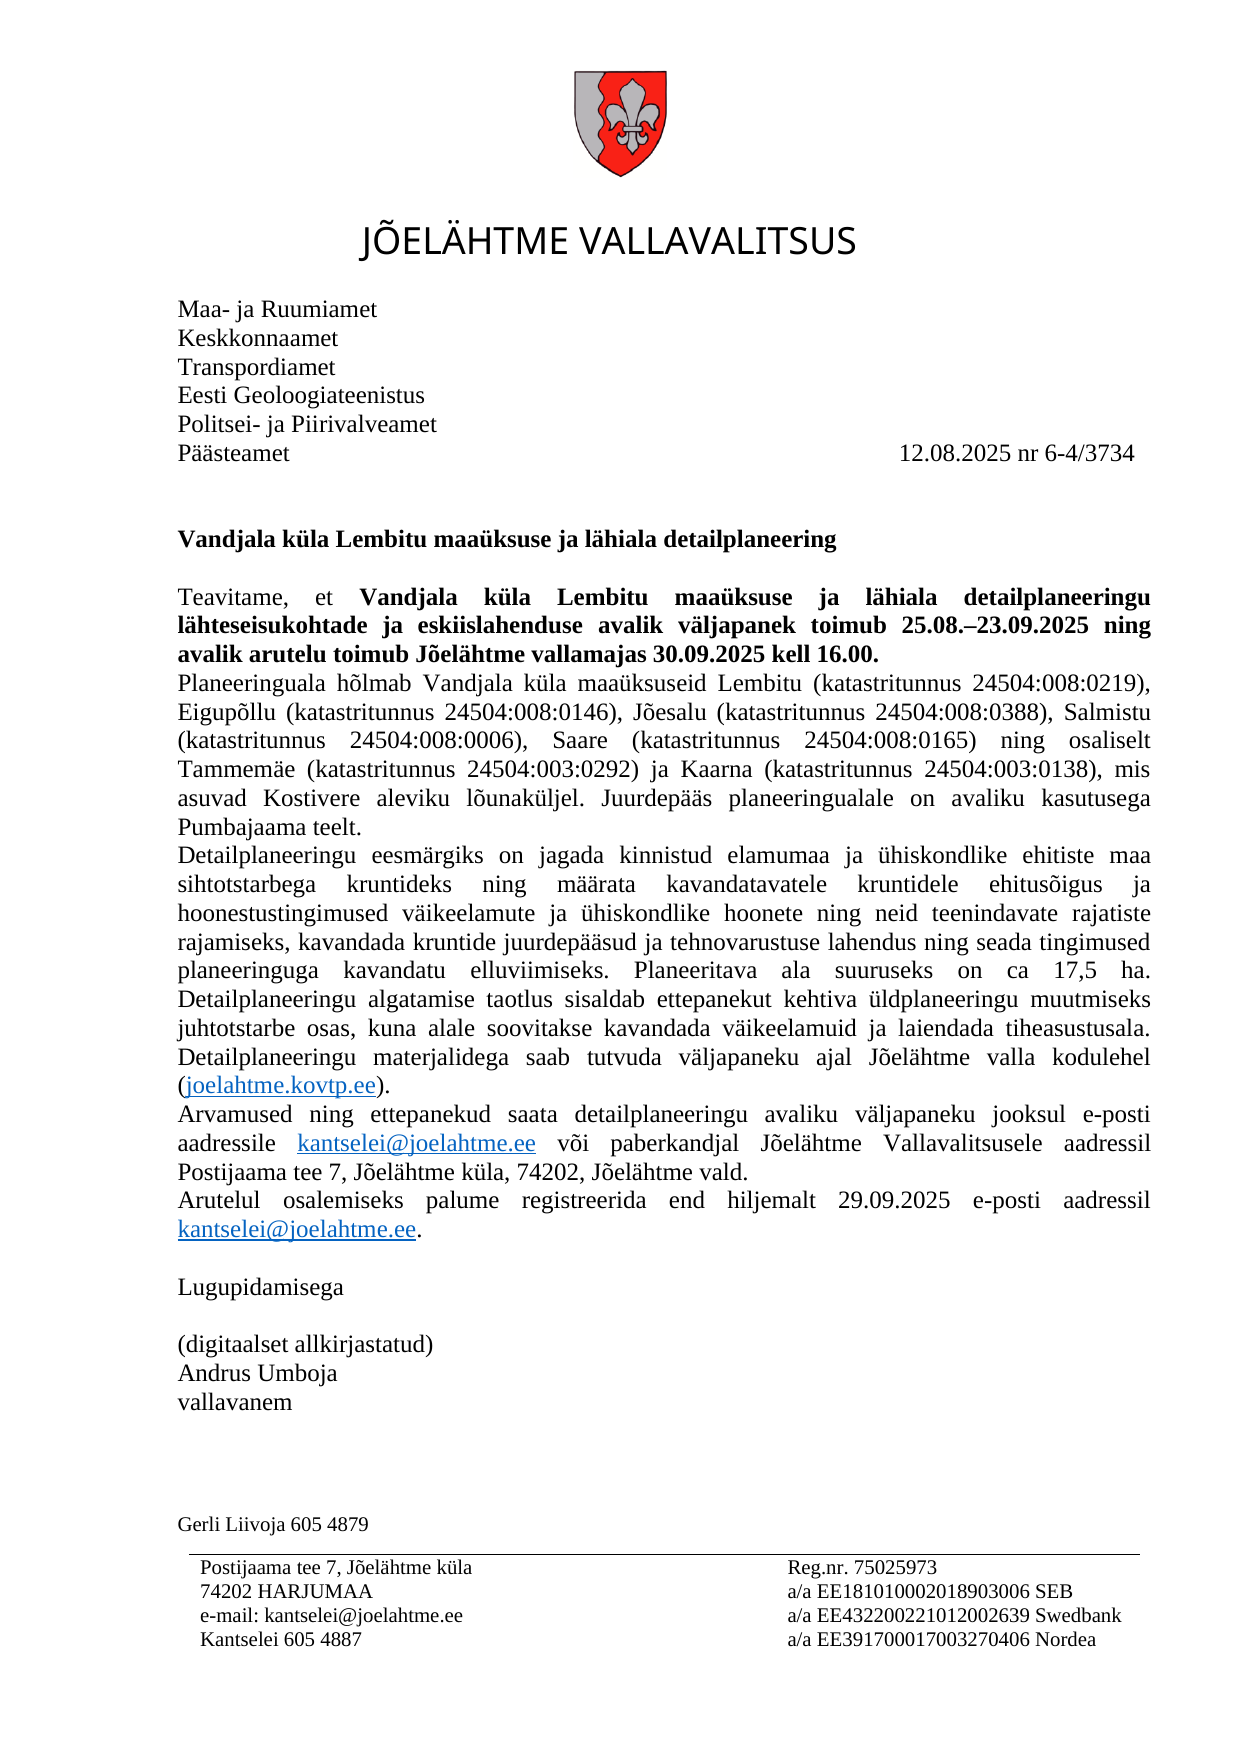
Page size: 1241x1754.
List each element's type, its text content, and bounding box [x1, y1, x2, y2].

text Arutelul osalemiseks palume registreerida end hiljemalt 29.09.2025 e-posti aadressil kantselei@joelahtme.ee. [177, 1186, 1152, 1243]
text Keskkonnaamet [177, 323, 1152, 352]
text Transpordiamet [177, 352, 1152, 381]
text (digitaalset allkirjastatud) [177, 1329, 1152, 1358]
subtitle JÕELÄHTME VALLAVALITSUS [177, 214, 1152, 266]
text Arvamused ning ettepanekud saata detailplaneeringu avaliku väljapaneku jooksul e-posti aadressile kantselei@joelahtme.ee või paberkandjal Jõelähtme Vallavalitsusele aadressil Postijaama tee 7, Jõelähtme küla, 74202, Jõelähtme vald. [177, 1099, 1152, 1186]
text Planeeringuala hõlmab Vandjala küla maaüksuseid Lembitu (katastritunnus 24504:008:0219), Eigupõllu (katastritunnus 24504:008:0146), Jõesalu (katastritunnus 24504:008:0388), Salmistu (katastritunnus 24504:008:0006), Saare (katastritunnus 24504:008:0165) ning osaliselt Tammemäe (katastritunnus 24504:003:0292) ja Kaarna (katastritunnus 24504:003:0138), mis asuvad Kostivere aleviku lõunaküljel. Juurdepääs planeeringualale on avaliku kasutusega Pumbajaama teelt. [177, 668, 1152, 841]
text Vandjala küla Lembitu maaüksuse ja lähiala detailplaneering [177, 524, 1152, 553]
text Politsei- ja Piirivalveamet [177, 409, 1152, 438]
text Detailplaneeringu eesmärgiks on jagada kinnistud elamumaa ja ühiskondlike ehitiste maa sihtotstarbega kruntideks ning määrata kavandatavatele kruntidele ehitusõigus ja hoonestustingimused väikeelamute ja ühiskondlike hoonete ning neid teenindavate rajatiste rajamiseks, kavandada kruntide juurdepääsud ja tehnovarustuse lahendus ning seada tingimused planeeringuga kavandatu elluviimiseks. Planeeritava ala suuruseks on ca 17,5 ha. Detailplaneeringu algatamise taotlus sisaldab ettepanekut kehtiva üldplaneeringu muutmiseks juhtotstarbe osas, kuna alale soovitakse kavandada väikeelamuid ja laiendada tiheasustusala. Detailplaneeringu materjalidega saab tutvuda väljapaneku ajal Jõelähtme valla kodulehel (joelahtme.kovtp.ee). [177, 841, 1152, 1099]
picture [573, 70, 668, 178]
text Eesti Geoloogiateenistus [177, 381, 1152, 409]
text Lugupidamisega [177, 1272, 1152, 1301]
text Andrus Umboja [177, 1358, 1152, 1387]
text vallavanem [177, 1387, 1152, 1416]
text Maa- ja Ruumiamet [177, 294, 1152, 323]
text Gerli Liivoja 605 4879 [177, 1512, 1152, 1536]
text Päästeamet 12.08.2025 nr 6-4/3734 [177, 438, 1152, 467]
text Teavitame, et Vandjala küla Lembitu maaüksuse ja lähiala detailplaneeringu lähteseisukohtade ja eskiislahenduse avalik väljapanek toimub 25.08.–23.09.2025 ning avalik arutelu toimub Jõelähtme vallamajas 30.09.2025 kell 16.00. [177, 582, 1152, 668]
